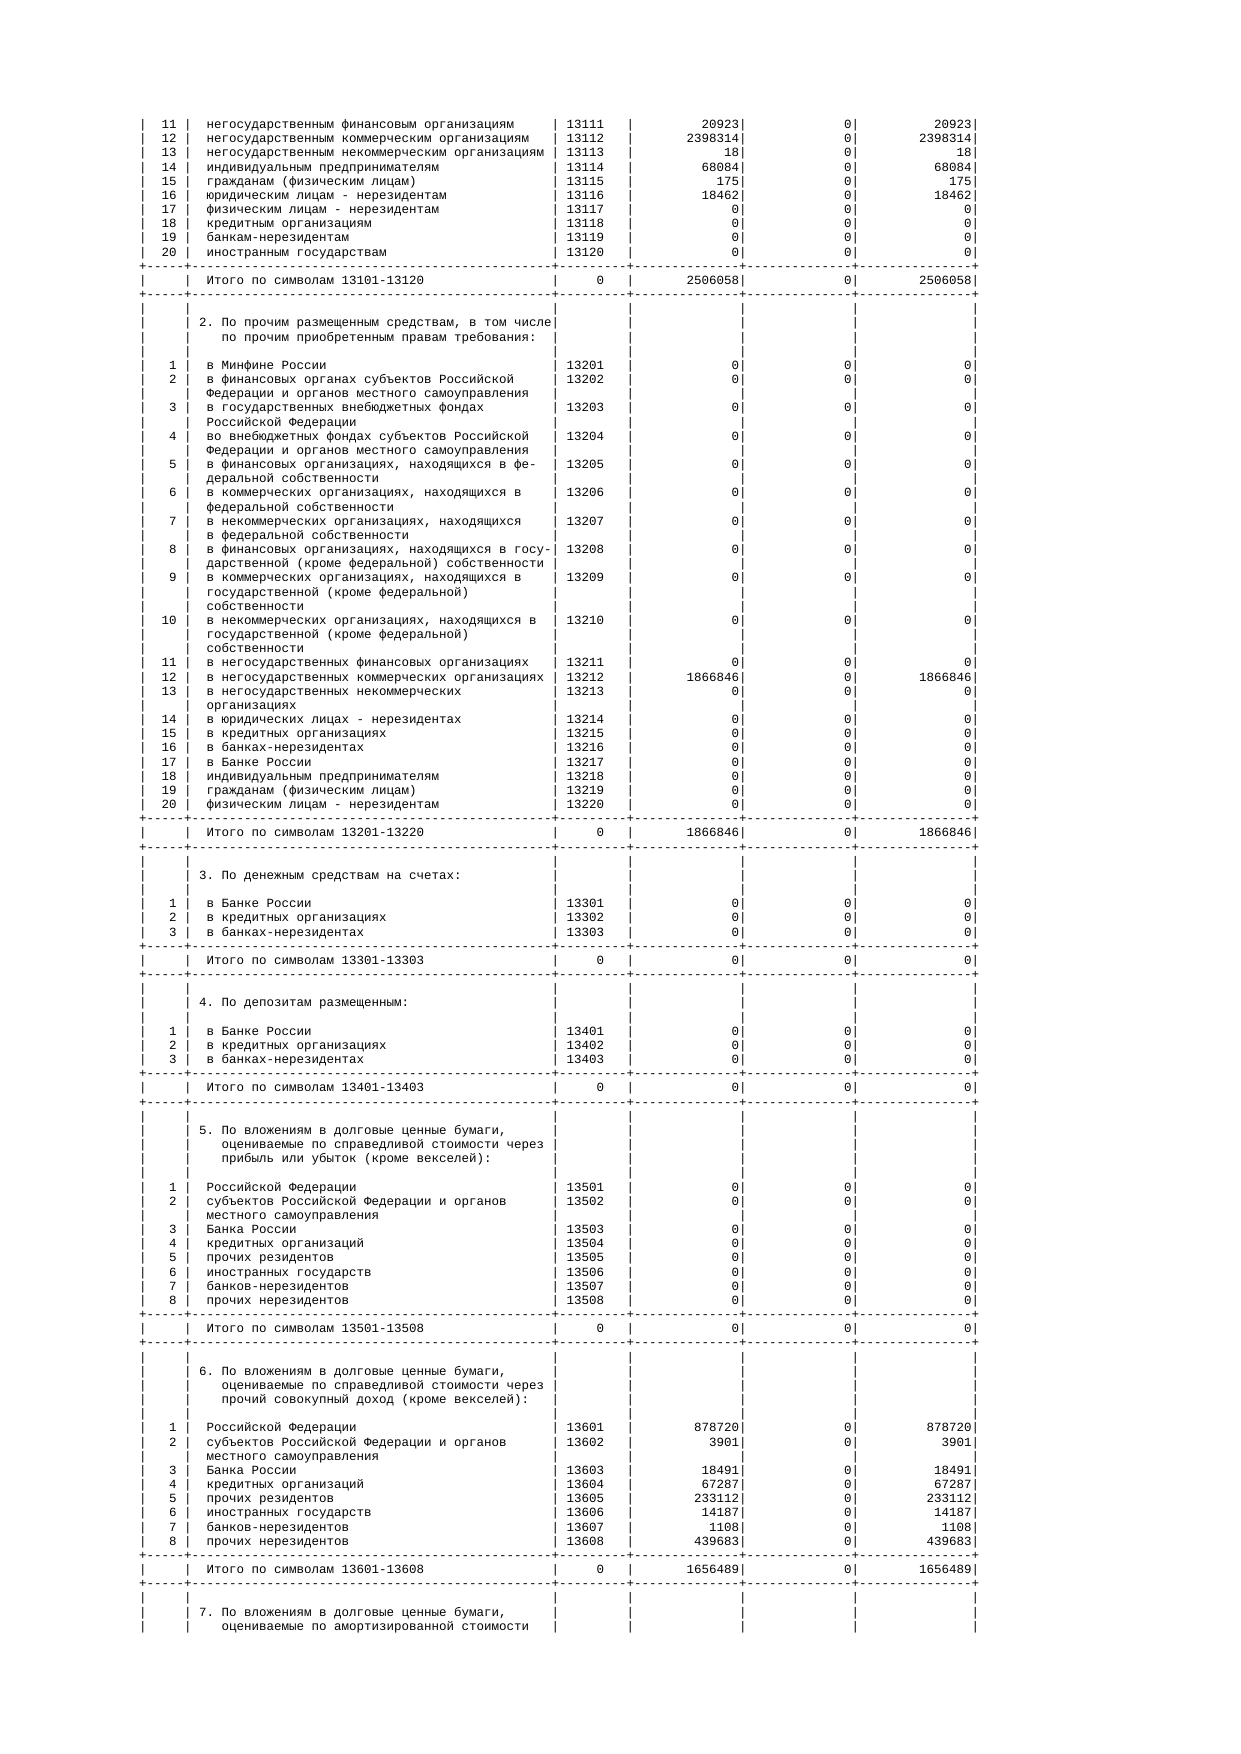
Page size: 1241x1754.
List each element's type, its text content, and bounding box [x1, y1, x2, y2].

text | 2 | в кредитных организациях | 13402 | 0| 0| 0| [139, 1039, 1101, 1053]
text | | Итого по символам 13201-13220 | 0 | 1866846| 0| 1866846| [139, 826, 1101, 841]
text | | | | | | | [139, 1591, 1101, 1606]
text | 6 | в коммерческих организациях, находящихся в | 13206 | 0| 0| 0| [139, 486, 1101, 501]
text | 8 | прочих нерезидентов | 13608 | 439683| 0| 439683| [139, 1535, 1101, 1549]
text +-----+------------------------------------------------+---------+--------------+--------------+---------------+ [139, 1096, 1101, 1110]
text +-----+------------------------------------------------+---------+--------------+--------------+---------------+ [139, 1336, 1101, 1351]
text | | | | | | | [139, 1351, 1101, 1365]
text | 13 | в негосударственных некоммерческих | 13213 | 0| 0| 0| [139, 685, 1101, 699]
text | | Итого по символам 13501-13508 | 0 | 0| 0| 0| [139, 1322, 1101, 1336]
text | 3 | в государственных внебюджетных фондах | 13203 | 0| 0| 0| [139, 401, 1101, 416]
text | | | | | | | [139, 1166, 1101, 1181]
text | | | | | | | [139, 1110, 1101, 1124]
text | | 6. По вложениям в долговые ценные бумаги, | | | | | [139, 1365, 1101, 1379]
text | 12 | в негосударственных коммерческих организациях | 13212 | 1866846| 0| 1866846| [139, 671, 1101, 685]
text | 3 | Банка России | 13503 | 0| 0| 0| [139, 1223, 1101, 1237]
text | 7 | банков-нерезидентов | 13607 | 1108| 0| 1108| [139, 1521, 1101, 1535]
text | 14 | в юридических лицах - нерезидентах | 13214 | 0| 0| 0| [139, 713, 1101, 727]
text | | собственности | | | | | [139, 600, 1101, 614]
text | 3 | в банках-нерезидентах | 13403 | 0| 0| 0| [139, 1053, 1101, 1067]
text | | Итого по символам 13301-13303 | 0 | 0| 0| 0| [139, 954, 1101, 968]
text | 5 | прочих резидентов | 13605 | 233112| 0| 233112| [139, 1492, 1101, 1506]
text | 8 | прочих нерезидентов | 13508 | 0| 0| 0| [139, 1294, 1101, 1308]
text +-----+------------------------------------------------+---------+--------------+--------------+---------------+ [139, 841, 1101, 855]
text | | Федерации и органов местного самоуправления | | | | | [139, 387, 1101, 401]
text | | | | | | | [139, 302, 1101, 316]
text | 5 | в финансовых организациях, находящихся в фе- | 13205 | 0| 0| 0| [139, 458, 1101, 472]
text | | в федеральной собственности | | | | | [139, 529, 1101, 543]
text | 14 | индивидуальным предпринимателям | 13114 | 68084| 0| 68084| [139, 161, 1101, 175]
text | | по прочим приобретенным правам требования: | | | | | [139, 331, 1101, 345]
text | 4 | кредитных организаций | 13504 | 0| 0| 0| [139, 1237, 1101, 1251]
text | 2 | в кредитных организациях | 13302 | 0| 0| 0| [139, 911, 1101, 926]
text | | 7. По вложениям в долговые ценные бумаги, | | | | | [139, 1606, 1101, 1620]
text | 10 | в некоммерческих организациях, находящихся в | 13210 | 0| 0| 0| [139, 614, 1101, 628]
text | 15 | в кредитных организациях | 13215 | 0| 0| 0| [139, 727, 1101, 741]
text | | Федерации и органов местного самоуправления | | | | | [139, 444, 1101, 458]
text | 2 | субъектов Российской Федерации и органов | 13502 | 0| 0| 0| [139, 1195, 1101, 1209]
text | 19 | гражданам (физическим лицам) | 13219 | 0| 0| 0| [139, 784, 1101, 798]
text | 2 | в финансовых органах субъектов Российской | 13202 | 0| 0| 0| [139, 373, 1101, 387]
text | 7 | банков-нерезидентов | 13507 | 0| 0| 0| [139, 1280, 1101, 1294]
text | | государственной (кроме федеральной) | | | | | [139, 586, 1101, 600]
text | | Российской Федерации | | | | | [139, 416, 1101, 430]
text +-----+------------------------------------------------+---------+--------------+--------------+---------------+ [139, 1577, 1101, 1591]
text | | | | | | | [139, 855, 1101, 869]
text | 4 | кредитных организаций | 13604 | 67287| 0| 67287| [139, 1478, 1101, 1492]
text | 11 | в негосударственных финансовых организациях | 13211 | 0| 0| 0| [139, 656, 1101, 671]
text | 16 | юридическим лицам - нерезидентам | 13116 | 18462| 0| 18462| [139, 189, 1101, 203]
text | 17 | физическим лицам - нерезидентам | 13117 | 0| 0| 0| [139, 203, 1101, 217]
text | | оцениваемые по справедливой стоимости через | | | | | [139, 1138, 1101, 1152]
text | | федеральной собственности | | | | | [139, 501, 1101, 515]
text | 8 | в финансовых организациях, находящихся в госу-| 13208 | 0| 0| 0| [139, 543, 1101, 557]
text | | дарственной (кроме федеральной) собственности | | | | | [139, 557, 1101, 571]
text +-----+------------------------------------------------+---------+--------------+--------------+---------------+ [139, 1308, 1101, 1322]
text | | | | | | | [139, 883, 1101, 897]
text | 9 | в коммерческих организациях, находящихся в | 13209 | 0| 0| 0| [139, 571, 1101, 586]
text | | государственной (кроме федеральной) | | | | | [139, 628, 1101, 642]
text | 17 | в Банке России | 13217 | 0| 0| 0| [139, 756, 1101, 770]
text +-----+------------------------------------------------+---------+--------------+--------------+---------------+ [139, 968, 1101, 982]
text | | Итого по символам 13401-13403 | 0 | 0| 0| 0| [139, 1081, 1101, 1096]
text | | прочий совокупный доход (кроме векселей): | | | | | [139, 1393, 1101, 1407]
text | 7 | в некоммерческих организациях, находящихся | 13207 | 0| 0| 0| [139, 515, 1101, 529]
text +-----+------------------------------------------------+---------+--------------+--------------+---------------+ [139, 260, 1101, 274]
text | | Итого по символам 13101-13120 | 0 | 2506058| 0| 2506058| [139, 274, 1101, 288]
text +-----+------------------------------------------------+---------+--------------+--------------+---------------+ [139, 812, 1101, 826]
text | | местного самоуправления | | | | | [139, 1209, 1101, 1223]
text | 13 | негосударственным некоммерческим организациям | 13113 | 18| 0| 18| [139, 146, 1101, 161]
text | 15 | гражданам (физическим лицам) | 13115 | 175| 0| 175| [139, 175, 1101, 189]
text | | оцениваемые по справедливой стоимости через | | | | | [139, 1379, 1101, 1393]
text | 1 | в Банке России | 13301 | 0| 0| 0| [139, 897, 1101, 911]
text | 18 | индивидуальным предпринимателям | 13218 | 0| 0| 0| [139, 770, 1101, 784]
text | | | | | | | [139, 345, 1101, 359]
text | 11 | негосударственным финансовым организациям | 13111 | 20923| 0| 20923| [139, 118, 1101, 132]
text | 4 | во внебюджетных фондах субъектов Российской | 13204 | 0| 0| 0| [139, 430, 1101, 444]
text +-----+------------------------------------------------+---------+--------------+--------------+---------------+ [139, 1067, 1101, 1081]
text | | собственности | | | | | [139, 642, 1101, 656]
text | | деральной собственности | | | | | [139, 472, 1101, 486]
text +-----+------------------------------------------------+---------+--------------+--------------+---------------+ [139, 288, 1101, 302]
text | 20 | физическим лицам - нерезидентам | 13220 | 0| 0| 0| [139, 798, 1101, 812]
text | 1 | в Банке России | 13401 | 0| 0| 0| [139, 1025, 1101, 1039]
text | 5 | прочих резидентов | 13505 | 0| 0| 0| [139, 1251, 1101, 1266]
text | | | | | | | [139, 1011, 1101, 1025]
text | 3 | в банках-нерезидентах | 13303 | 0| 0| 0| [139, 926, 1101, 940]
text | 6 | иностранных государств | 13606 | 14187| 0| 14187| [139, 1506, 1101, 1521]
text | | оцениваемые по амортизированной стоимости | | | | | [139, 1620, 1101, 1634]
text | 3 | Банка России | 13603 | 18491| 0| 18491| [139, 1464, 1101, 1478]
text | 18 | кредитным организациям | 13118 | 0| 0| 0| [139, 217, 1101, 231]
text | 2 | субъектов Российской Федерации и органов | 13602 | 3901| 0| 3901| [139, 1436, 1101, 1450]
text | | организациях | | | | | [139, 699, 1101, 713]
text | | 5. По вложениям в долговые ценные бумаги, | | | | | [139, 1124, 1101, 1138]
text | 19 | банкам-нерезидентам | 13119 | 0| 0| 0| [139, 231, 1101, 246]
text | | 2. По прочим размещенным средствам, в том числе| | | | | [139, 316, 1101, 331]
text | 16 | в банках-нерезидентах | 13216 | 0| 0| 0| [139, 741, 1101, 756]
text | | местного самоуправления | | | | | [139, 1450, 1101, 1464]
text | 1 | в Минфине России | 13201 | 0| 0| 0| [139, 359, 1101, 373]
text | | 4. По депозитам размещенным: | | | | | [139, 996, 1101, 1011]
text | 12 | негосударственным коммерческим организациям | 13112 | 2398314| 0| 2398314| [139, 132, 1101, 146]
text | 6 | иностранных государств | 13506 | 0| 0| 0| [139, 1266, 1101, 1280]
text | | Итого по символам 13601-13608 | 0 | 1656489| 0| 1656489| [139, 1563, 1101, 1577]
text | 20 | иностранным государствам | 13120 | 0| 0| 0| [139, 246, 1101, 260]
text | | прибыль или убыток (кроме векселей): | | | | | [139, 1152, 1101, 1166]
text | | | | | | | [139, 1407, 1101, 1421]
text | 1 | Российской Федерации | 13601 | 878720| 0| 878720| [139, 1421, 1101, 1436]
text | | | | | | | [139, 982, 1101, 996]
text | | 3. По денежным средствам на счетах: | | | | | [139, 869, 1101, 883]
text +-----+------------------------------------------------+---------+--------------+--------------+---------------+ [139, 940, 1101, 954]
text | 1 | Российской Федерации | 13501 | 0| 0| 0| [139, 1181, 1101, 1195]
text +-----+------------------------------------------------+---------+--------------+--------------+---------------+ [139, 1549, 1101, 1563]
